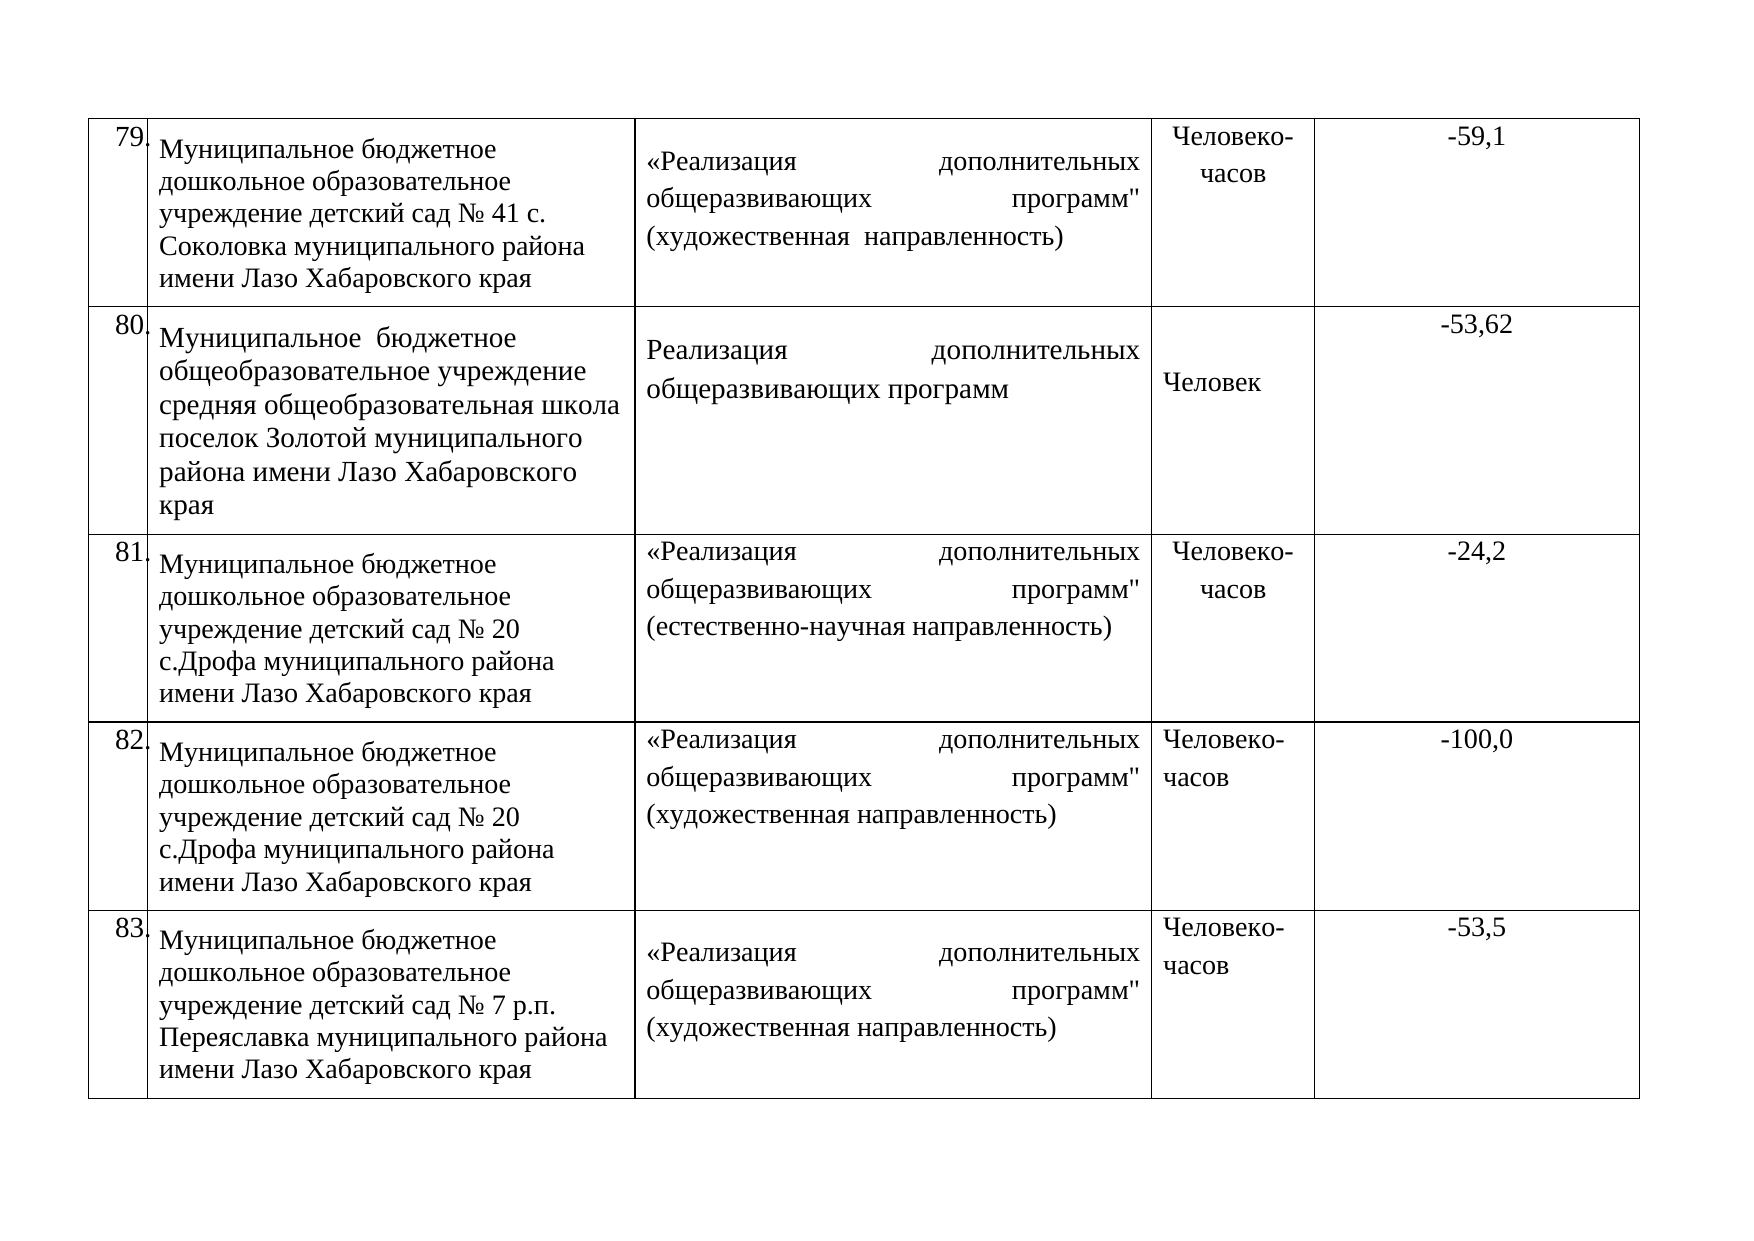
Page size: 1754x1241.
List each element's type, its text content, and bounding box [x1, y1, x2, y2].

table_cell Человеко-часов [1152, 535, 1314, 721]
table_cell Муниципальное бюджетное общеобразовательное учреждение средняя общеобразовательная школа поселок Золотой муниципального района имени Лазо Хабаровского края [148, 307, 634, 533]
table_cell -100,0 [1315, 723, 1639, 909]
table_cell -59,1 [1315, 119, 1639, 306]
table_cell [89, 911, 147, 1097]
table_cell -24,2 [1315, 535, 1639, 721]
table_cell [89, 535, 147, 721]
table_cell Человек [1152, 307, 1314, 533]
table_cell Человеко-часов [1152, 119, 1314, 306]
table_cell -53,5 [1315, 911, 1639, 1097]
table_cell [89, 119, 147, 306]
table_cell [89, 307, 147, 533]
table_cell «Реализация дополнительных общеразвивающих программ" (естественно-научная направленность) [636, 535, 1151, 721]
table_cell Муниципальное бюджетное дошкольное образовательное учреждение детский сад № 20 с.Дрофа муниципального района имени Лазо Хабаровского края [148, 535, 634, 721]
table_cell «Реализация дополнительных общеразвивающих программ" (художественная направленность) [636, 723, 1151, 909]
table_cell Муниципальное бюджетное дошкольное образовательное учреждение детский сад № 41 с. Соколовка муниципального района имени Лазо Хабаровского края [148, 119, 634, 306]
table_cell Человеко-часов [1152, 723, 1314, 909]
table_cell [89, 723, 147, 909]
table_cell -53,62 [1315, 307, 1639, 533]
table_cell Муниципальное бюджетное дошкольное образовательное учреждение детский сад № 7 р.п. Переяславка муниципального района имени Лазо Хабаровского края [148, 911, 634, 1097]
table_cell Муниципальное бюджетное дошкольное образовательное учреждение детский сад № 20 с.Дрофа муниципального района имени Лазо Хабаровского края [148, 723, 634, 909]
table_cell Человеко-часов [1152, 911, 1314, 1097]
table_cell «Реализация дополнительных общеразвивающих программ" (художественная направленность) [636, 119, 1151, 306]
table_cell «Реализация дополнительных общеразвивающих программ" (художественная направленность) [636, 911, 1151, 1097]
table_cell Реализация дополнительных общеразвивающих программ [636, 307, 1151, 533]
